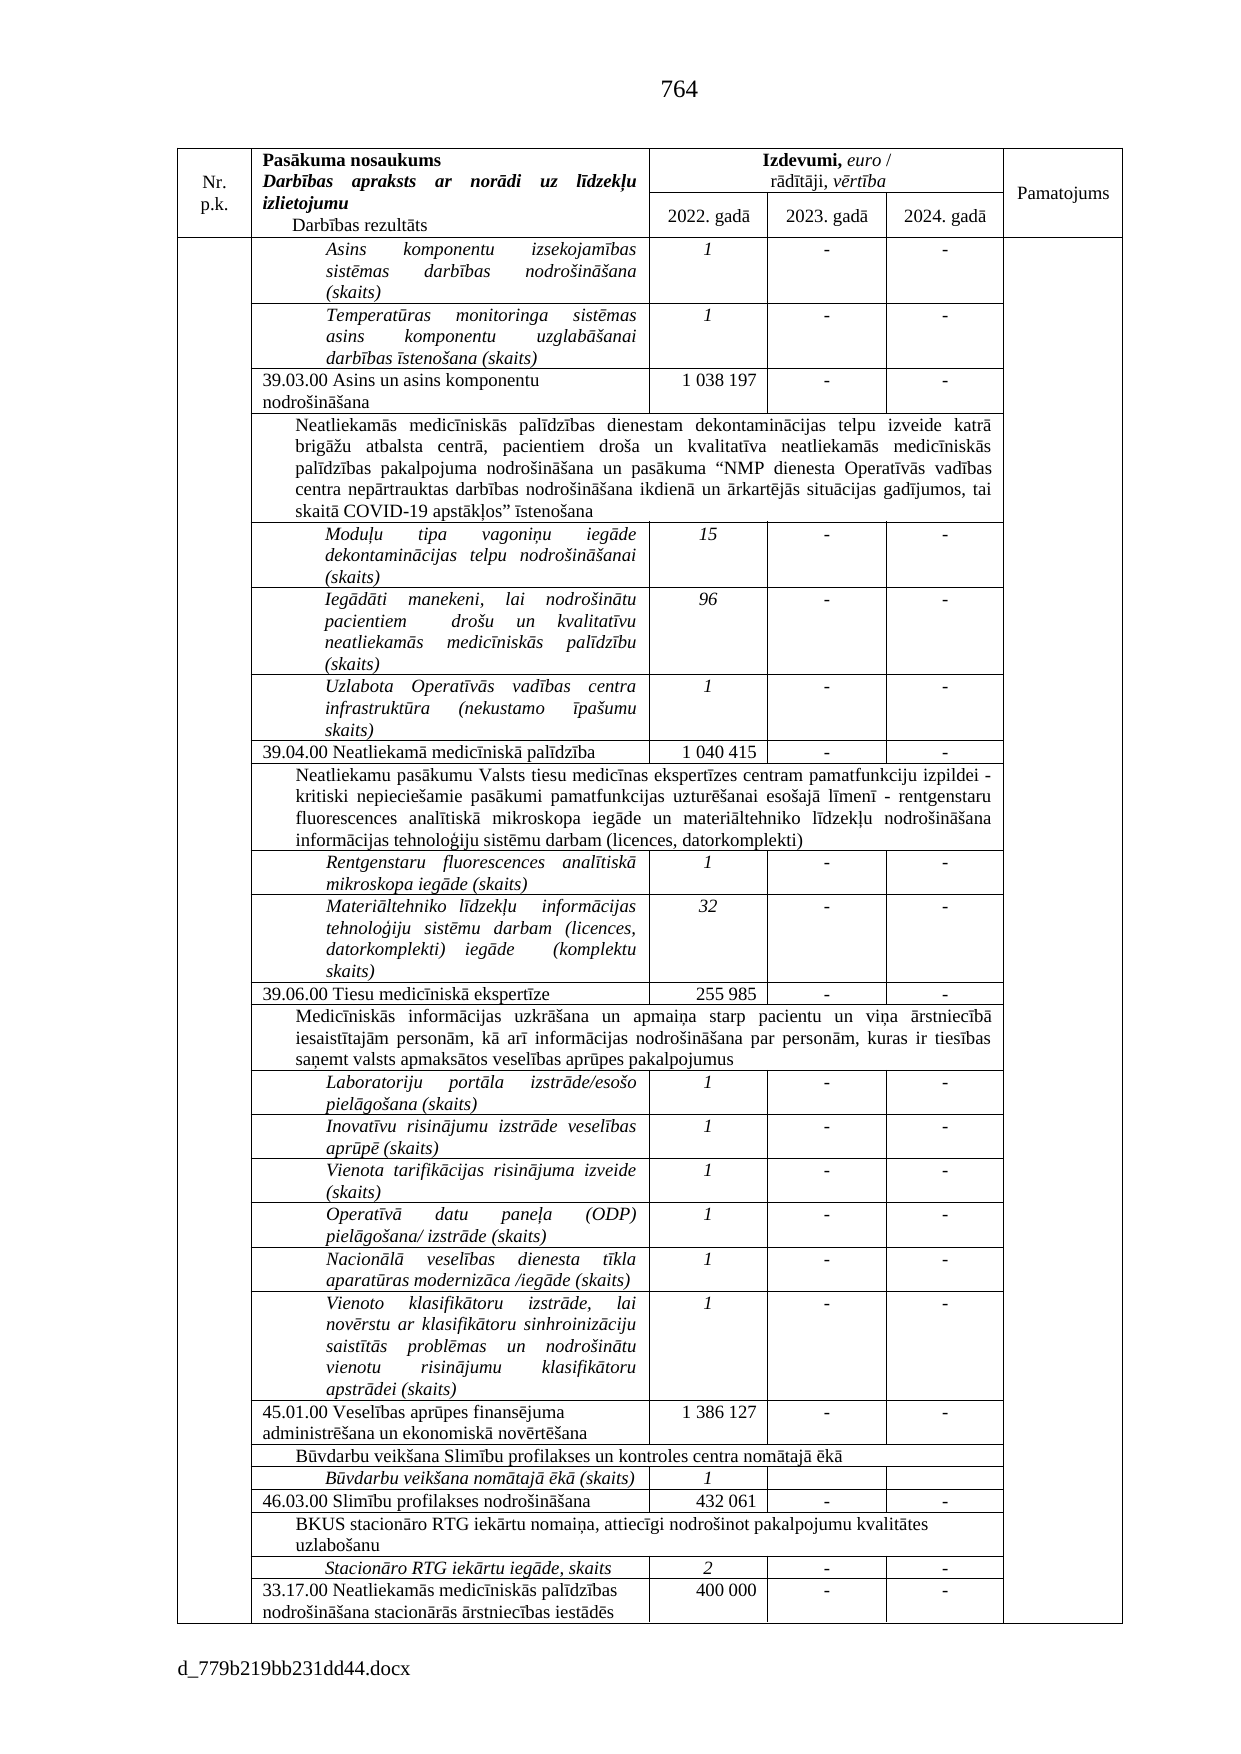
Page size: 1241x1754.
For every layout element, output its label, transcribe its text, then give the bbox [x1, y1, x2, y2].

table_cell - [768, 1159, 886, 1202]
table_cell 1 [650, 304, 767, 368]
table_cell - [768, 523, 886, 587]
table_cell 1 040 415 [650, 741, 767, 763]
table_cell Moduļu tipa vagoniņu iegāde dekontaminācijas telpu nodrošināšanai (skaits) [252, 523, 649, 587]
table_cell Neatliekamu pasākumu Valsts tiesu medicīnas ekspertīzes centram pamatfunkciju izpildei - kritiski nepieciešamie pasākumi pamatfunkcijas uzturēšanai esošajā līmenī - rentgenstaru fluorescences analītiskā mikroskopa iegāde un materiāltehniko līdzekļu nodrošināšana informācijas tehnoloģiju sistēmu darbam (licences, datorkomplekti) [252, 764, 1003, 850]
table_cell - [768, 1248, 886, 1291]
table_cell 1 [650, 1203, 767, 1246]
table_cell - [887, 1557, 1003, 1578]
table_cell - [768, 1203, 886, 1246]
table_cell - [887, 1115, 1003, 1158]
table_cell 1 386 127 [650, 1401, 767, 1444]
table_cell - [887, 588, 1003, 674]
table_cell 39.06.00 Tiesu medicīniskā ekspertīze [252, 983, 649, 1004]
table_cell Inovatīvu risinājumu izstrāde veselības aprūpē (skaits) [252, 1115, 649, 1158]
table_cell Vienota tarifikācijas risinājuma izveide (skaits) [252, 1159, 649, 1202]
table_cell - [887, 304, 1003, 368]
table_cell 46.03.00 Slimību profilakses nodrošināšana [252, 1490, 649, 1511]
table_cell - [887, 851, 1003, 894]
table_header Nr. p.k. [178, 149, 251, 237]
table_cell - [887, 523, 1003, 587]
table_cell 1 [650, 1115, 767, 1158]
table_cell - [887, 1401, 1003, 1444]
table_cell - [887, 1292, 1003, 1399]
table_cell - [768, 1490, 886, 1511]
table_cell Būvdarbu veikšana nomātajā ēkā (skaits) [252, 1467, 649, 1489]
table_cell 45.01.00 Veselības aprūpes finansējuma administrēšana un ekonomiskā novērtēšana [252, 1401, 649, 1444]
table_cell 15 [650, 523, 767, 587]
table_cell - [768, 1401, 886, 1444]
table_cell 2022. gadā [650, 193, 767, 237]
table_cell 1 [650, 1248, 767, 1291]
table_cell 1 [650, 1292, 767, 1399]
table_cell - [887, 238, 1003, 303]
table_cell [768, 1467, 886, 1489]
table_cell 39.04.00 Neatliekamā medicīniskā palīdzība [252, 741, 649, 763]
table_cell Vienoto klasifikātoru izstrāde, lai novērstu ar klasifikātoru sinhroinizāciju saistītās problēmas un nodrošinātu vienotu risinājumu klasifikātoru apstrādei (skaits) [252, 1292, 649, 1399]
table_cell 432 061 [650, 1490, 767, 1511]
table_cell 2 [650, 1557, 767, 1578]
table_cell Materiāltehniko līdzekļu informācijas tehnoloģiju sistēmu darbam (licences, datorkomplekti) iegāde (komplektu skaits) [252, 895, 649, 981]
table_cell Nacionālā veselības dienesta tīkla aparatūras modernizāca /iegāde (skaits) [252, 1248, 649, 1291]
table_cell Operatīvā datu paneļa (ODP) pielāgošana/ izstrāde (skaits) [252, 1203, 649, 1246]
table_cell 1 [650, 675, 767, 740]
table_cell Uzlabota Operatīvās vadības centra infrastruktūra (nekustamo īpašumu skaits) [252, 675, 649, 740]
table_cell 39.03.00 Asins un asins komponentu nodrošināšana [252, 369, 649, 412]
table_cell 2023. gadā [768, 193, 886, 237]
table_cell - [768, 851, 886, 894]
table_cell [887, 1467, 1003, 1489]
table_cell - [887, 741, 1003, 763]
table_cell - [887, 1159, 1003, 1202]
table_cell - [768, 304, 886, 368]
table_cell - [768, 1115, 886, 1158]
table_cell Laboratoriju portāla izstrāde/esošo pielāgošana (skaits) [252, 1071, 649, 1114]
table_cell 33.17.00 Neatliekamās medicīniskās palīdzības nodrošināšana stacionārās ārstniecības iestādēs (Akcijas un cita līdzdalība pašu kapitālā) [252, 1579, 649, 1622]
table_cell Temperatūras monitoringa sistēmas asins komponentu uzglabāšanai darbības īstenošana (skaits) [252, 304, 649, 368]
table_cell BKUS stacionāro RTG iekārtu nomaiņa, attiecīgi nodrošinot pakalpojumu kvalitātes uzlabošanu [252, 1513, 1003, 1556]
table_cell - [887, 675, 1003, 740]
table_cell Asins komponentu izsekojamības sistēmas darbības nodrošināšana (skaits) [252, 238, 649, 303]
table_cell Medicīniskās informācijas uzkrāšana un apmaiņa starp pacientu un viņa ārstniecībā iesaistītajām personām, kā arī informācijas nodrošināšana par personām, kuras ir tiesības saņemt valsts apmaksātos veselības aprūpes pakalpojumus [252, 1005, 1003, 1070]
table_cell - [768, 983, 886, 1004]
table_cell Būvdarbu veikšana Slimību profilakses un kontroles centra nomātajā ēkā [252, 1445, 1003, 1466]
table_cell 96 [650, 588, 767, 674]
table_cell - [768, 1071, 886, 1114]
table_cell 1 [650, 1467, 767, 1489]
table_cell - [887, 1579, 1003, 1622]
table_cell - [768, 675, 886, 740]
table_cell 1 [650, 238, 767, 303]
table_cell - [768, 895, 886, 981]
table_cell 2024. gadā [887, 193, 1003, 237]
table_cell 32 [650, 895, 767, 981]
table_cell 1 [650, 1159, 767, 1202]
table_cell 400 000 [650, 1579, 767, 1622]
table_cell 255 985 [650, 983, 767, 1004]
table_cell Iegādāti manekeni, lai nodrošinātu pacientiem drošu un kvalitatīvu neatliekamās medicīniskās palīdzību (skaits) [252, 588, 649, 674]
table_cell - [887, 369, 1003, 412]
table_cell - [768, 1557, 886, 1578]
table_cell - [768, 1292, 886, 1399]
table_cell - [768, 1579, 886, 1622]
table_cell - [768, 369, 886, 412]
table_cell 1 038 197 [650, 369, 767, 412]
table_cell - [887, 1203, 1003, 1246]
table_cell - [887, 983, 1003, 1004]
table_cell 1 [650, 1071, 767, 1114]
table_cell - [768, 741, 886, 763]
table_cell - [887, 895, 1003, 981]
table_cell Rentgenstaru fluorescences analītiskā mikroskopa iegāde (skaits) [252, 851, 649, 894]
table_header Izdevumi, euro / rādītāji, vērtība [650, 149, 1003, 192]
table_cell - [768, 238, 886, 303]
table_cell 1 [650, 851, 767, 894]
table_header Pasākuma nosaukums Darbības apraksts ar norādi uz līdzekļu izlietojumu Darbības rezultāts Rezultatīvais rādītājs Programmas (apakšprogrammas) kods un nosaukums [252, 149, 649, 237]
table_cell - [887, 1248, 1003, 1291]
table_header Pamatojums [1004, 149, 1122, 237]
table_cell - [768, 588, 886, 674]
table_cell Neatliekamās medicīniskās palīdzības dienestam dekontaminācijas telpu izveide katrā brigāžu atbalsta centrā, pacientiem droša un kvalitatīva neatliekamās medicīniskās palīdzības pakalpojuma nodrošināšana un pasākuma “NMP dienesta Operatīvās vadības centra nepārtrauktas darbības nodrošināšana ikdienā un ārkartējās situācijas gadījumos, tai skaitā COVID-19 apstākļos” īstenošana [252, 414, 1003, 521]
table_cell - [887, 1071, 1003, 1114]
table_cell - [887, 1490, 1003, 1511]
table_cell Stacionāro RTG iekārtu iegāde, skaits [252, 1557, 649, 1578]
